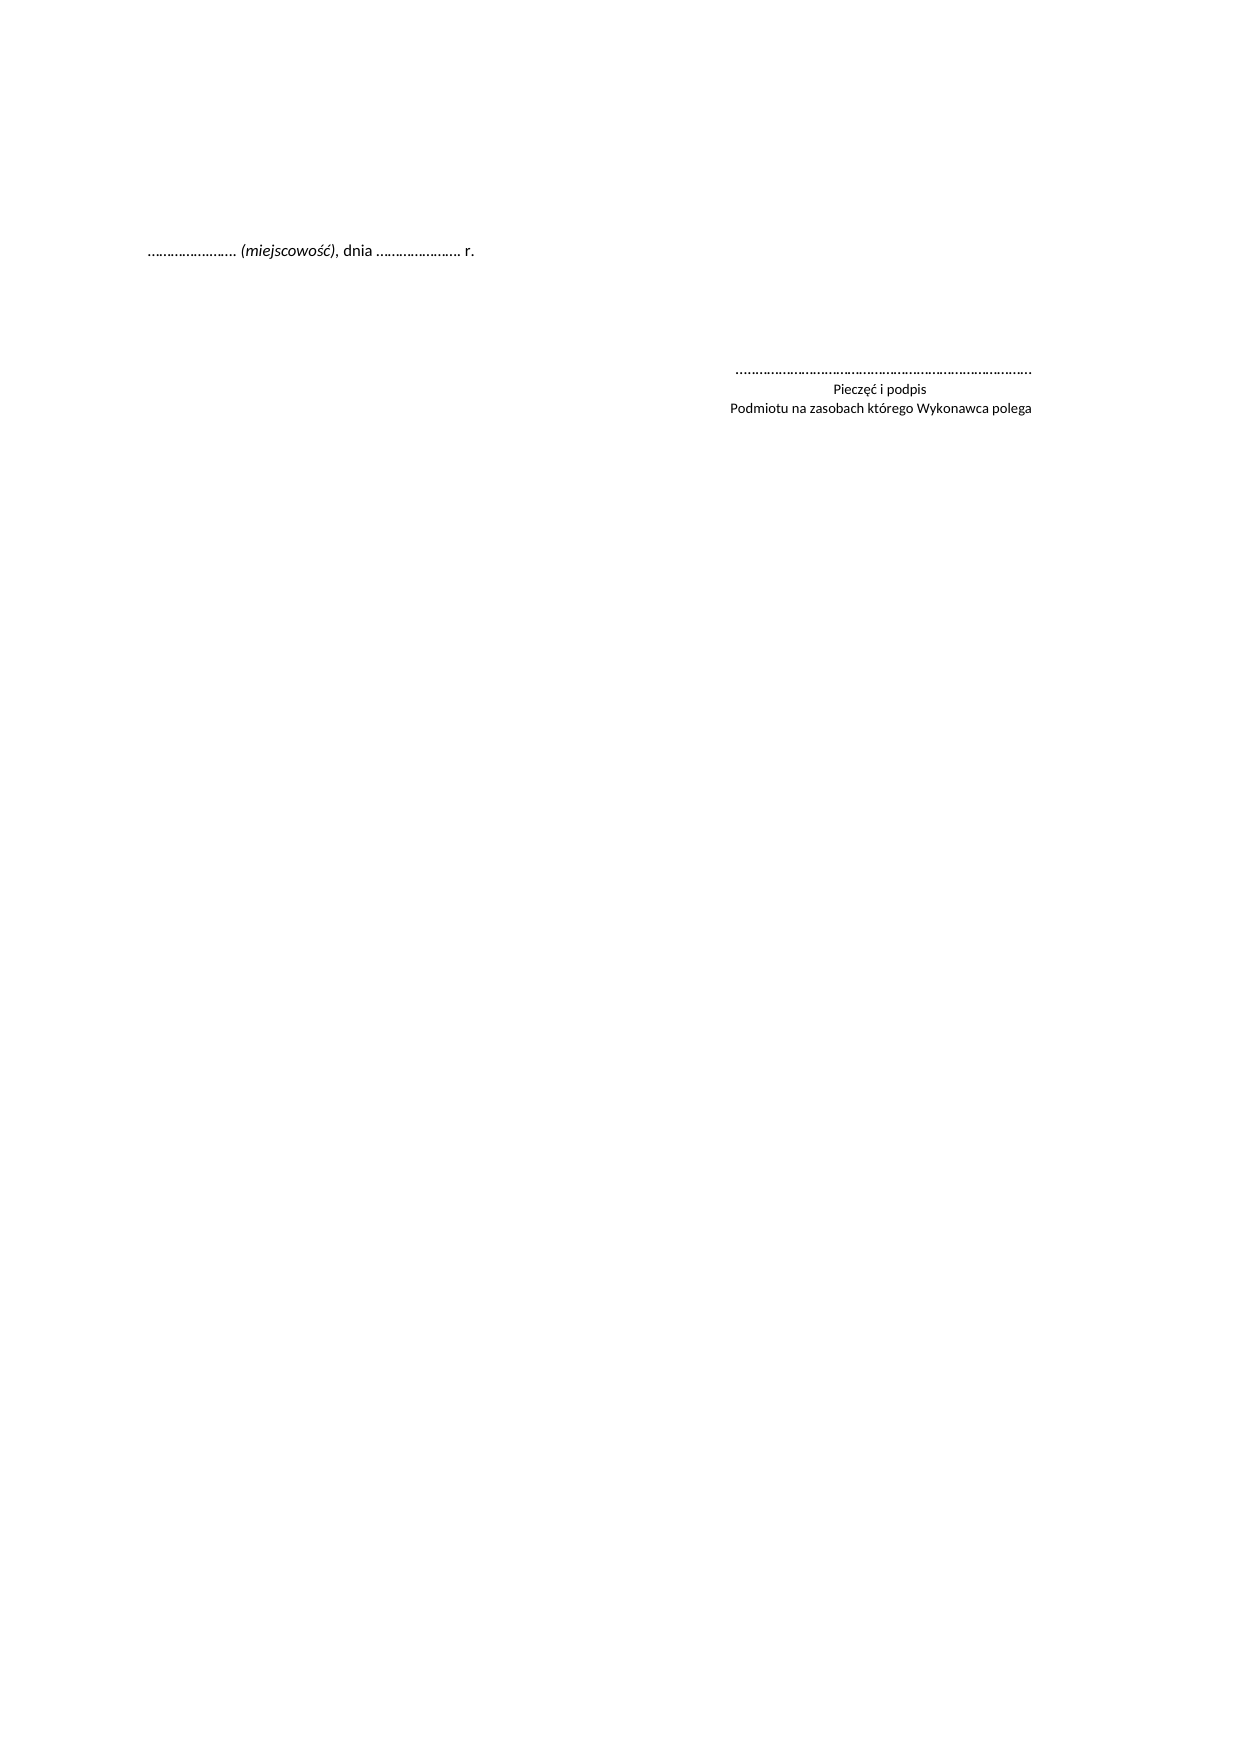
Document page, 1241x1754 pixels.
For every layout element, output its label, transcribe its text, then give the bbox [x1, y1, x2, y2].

text …..……………………………………………………………… [148, 358, 1093, 379]
text Podmiotu na zasobach którego Wykonawca polega [148, 400, 1093, 418]
text …………….……. (miejscowość), dnia …………………. r. [148, 240, 1093, 260]
text Pieczęć i podpis [148, 380, 1093, 398]
